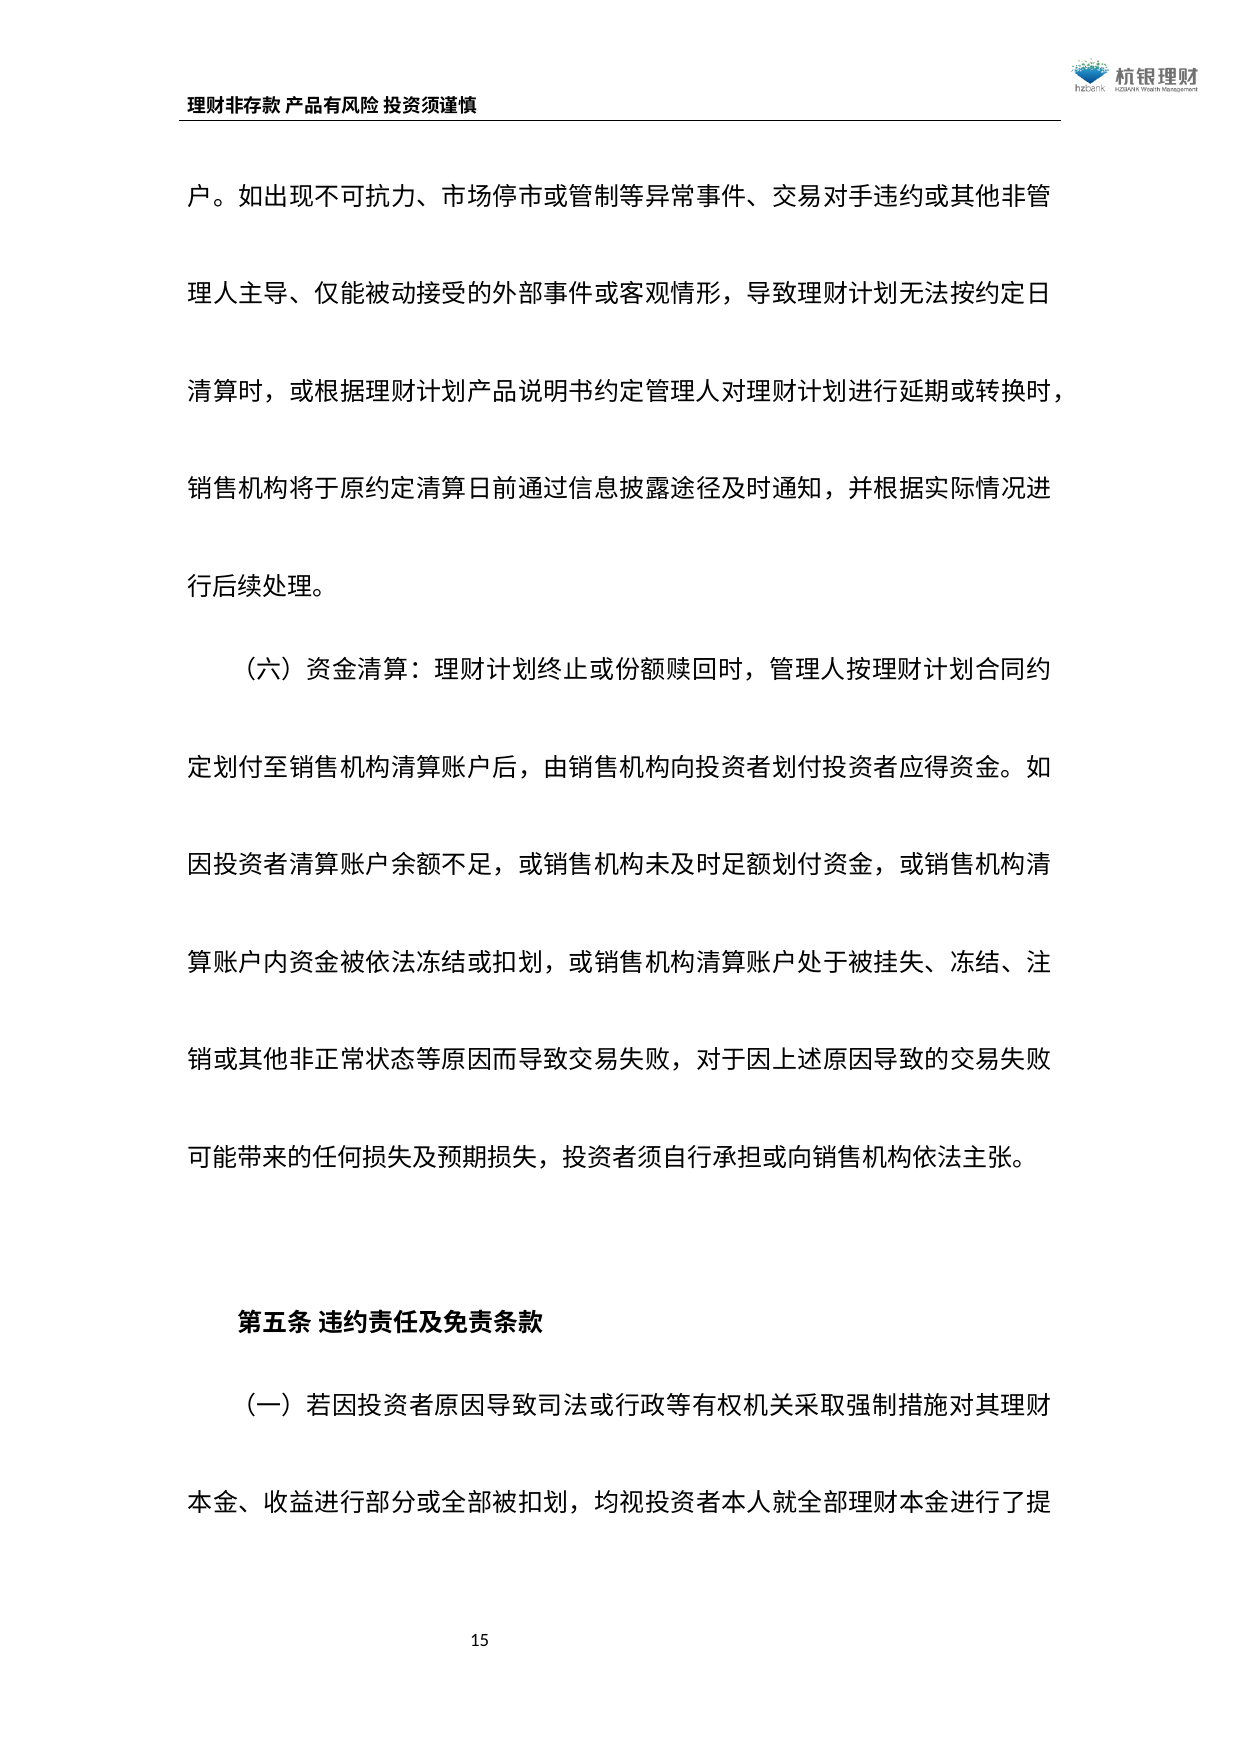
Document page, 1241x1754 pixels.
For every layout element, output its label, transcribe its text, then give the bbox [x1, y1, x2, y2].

list 资金清算：理财计划终止或份额赎回时，管理人按理财计划合同约定划付至销售机构清算账户后，由销售机构向投资者划付投资者应得资金。如因投资者清算账户余额不足，或销售机构未及时足额划付资金，或销售机构清算账户内资金被依法冻结或扣划，或销售机构清算账户处于被挂失、冻结、注销或其他非正常状态等原因而导致交易失败，对于因上述原因导致的交易失败可能带来的任何损失及预期损失，投资者须自行承担或向销售机构依法主张。 [187, 635, 1053, 1188]
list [187, 1371, 1053, 1533]
picture [1067, 57, 1202, 94]
text 第五条 违约责任及免责条款 [187, 1288, 1053, 1353]
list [187, 162, 1053, 617]
